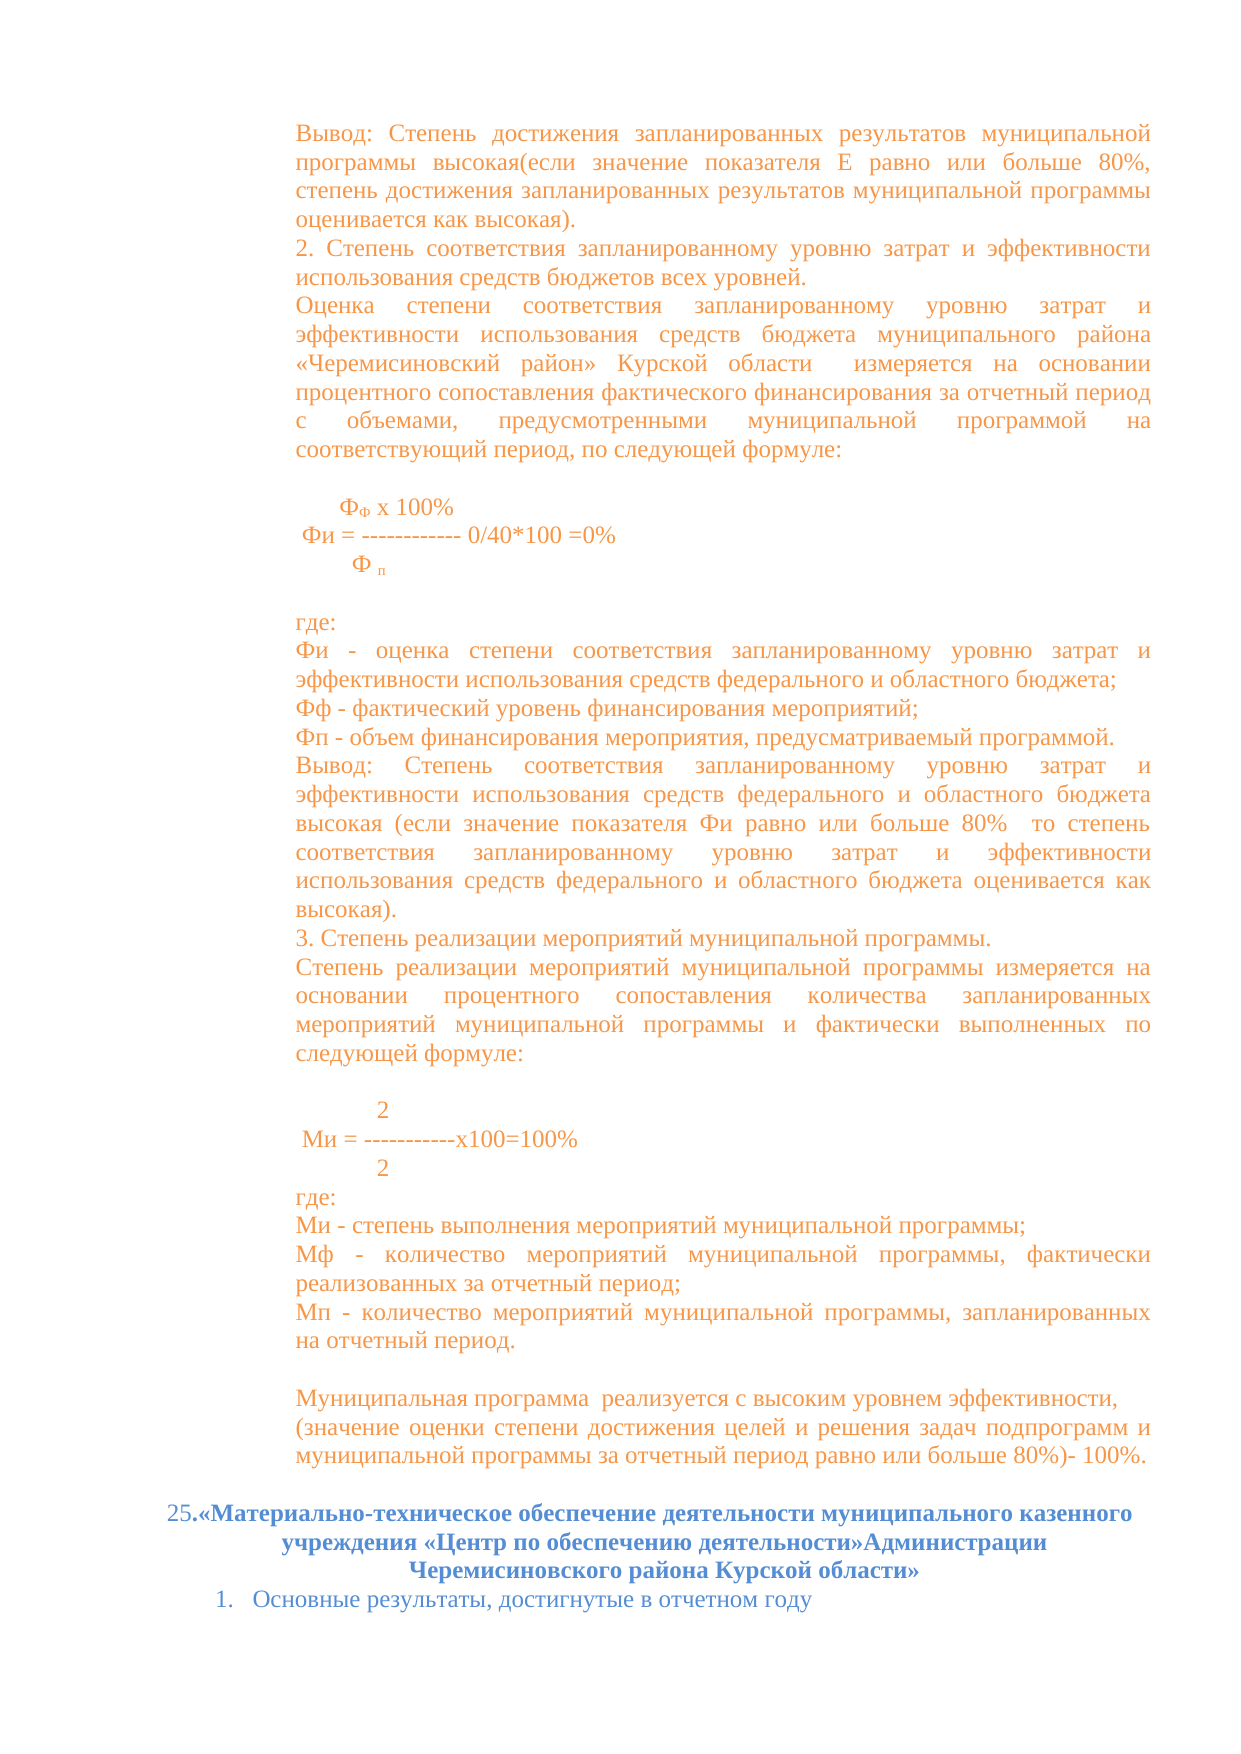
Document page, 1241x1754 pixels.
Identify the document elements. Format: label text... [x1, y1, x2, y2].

text Вывод: Степень достижения запланированных результатов муниципальной программы высокая(если значение показателя Е равно или больше 80%, степень достижения запланированных результатов муниципальной программы оценивается как высокая). [295, 118, 1152, 233]
text Оценка степени соответствия запланированному уровню затрат и эффективности использования средств бюджета муниципального района «Черемисиновский район» Курской области измеряется на основании процентного сопоставления фактического финансирования за отчетный период с объемами, предусмотренными муниципальной программой на соответствующий период, по следующей формуле: [295, 291, 1152, 463]
text (значение оценки степени достижения целей и решения задач подпрограмм и муниципальной программы за отчетный период равно или больше 80%)- 100%. [295, 1412, 1152, 1469]
text 2. Степень соответствия запланированному уровню затрат и эффективности использования средств бюджетов всех уровней. [295, 233, 1152, 291]
text Фп - объем финансирования мероприятия, предусматриваемый программой. [295, 722, 1152, 751]
text 2 [295, 1153, 1152, 1182]
text Муниципальная программа реализуется с высоким уровнем эффективности, [295, 1383, 1152, 1412]
text 3. Степень реализации мероприятий муниципальной программы. [295, 923, 1152, 952]
text где: [295, 607, 1152, 636]
text Фф - фактический уровень финансирования мероприятий; [295, 693, 1152, 722]
text Ф п [295, 549, 1152, 578]
text Фи = ------------ 0/40*100 =0% [295, 521, 1152, 549]
text где: [295, 1182, 1152, 1211]
text ФФ x 100% [295, 492, 1152, 521]
text 2 [295, 1096, 1152, 1124]
text 25.«Материально-техническое обеспечение деятельности муниципального казенного учреждения «Центр по обеспечению деятельности»Администрации Черемисиновского района Курской области» [148, 1498, 1152, 1584]
text Мп - количество мероприятий муниципальной программы, запланированных на отчетный период. [295, 1297, 1152, 1354]
text Фи - оценка степени соответствия запланированному уровню затрат и эффективности использования средств федерального и областного бюджета; [295, 636, 1152, 693]
text Ми - степень выполнения мероприятий муниципальной программы; [295, 1211, 1152, 1239]
text Степень реализации мероприятий муниципальной программы измеряется на основании процентного сопоставления количества запланированных мероприятий муниципальной программы и фактически выполненных по следующей формуле: [295, 952, 1152, 1067]
text Мф - количество мероприятий муниципальной программы, фактически реализованных за отчетный период; [295, 1239, 1152, 1297]
text Ми = -----------х100=100% [295, 1124, 1152, 1153]
list Основные результаты, достигнутые в отчетном году [215, 1584, 1152, 1613]
text Вывод: Степень соответствия запланированному уровню затрат и эффективности использования средств федерального и областного бюджета высокая (если значение показателя Фи равно или больше 80% то степень соответствия запланированному уровню затрат и эффективности использования средств федерального и областного бюджета оценивается как высокая). [295, 751, 1152, 923]
